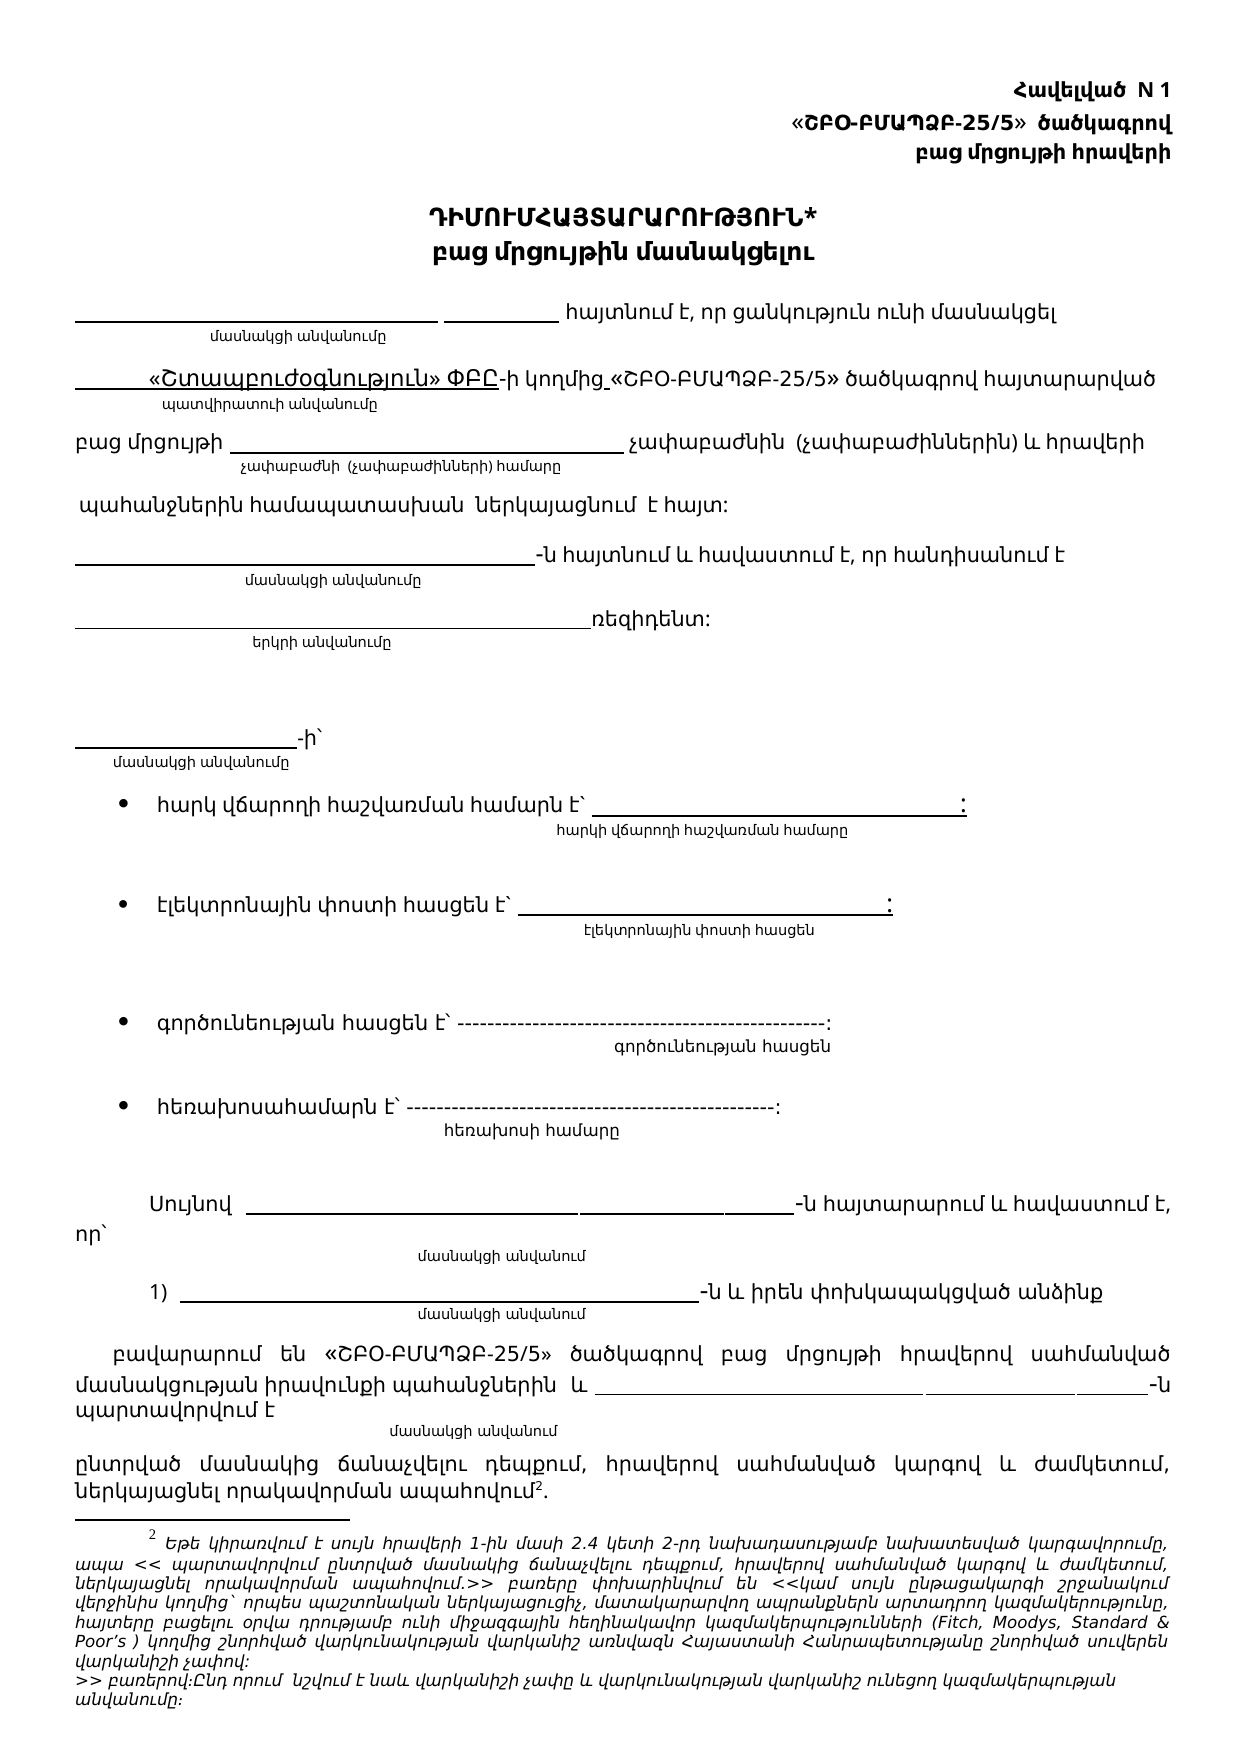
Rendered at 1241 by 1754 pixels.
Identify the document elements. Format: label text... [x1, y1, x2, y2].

text մասնակցի անվանումը [75, 569, 1171, 604]
text մասնակցի անվանում [75, 1306, 1171, 1335]
text Հավելված N 1 [75, 75, 1171, 103]
text չափաբաժնի (չափաբաժինների) համարը [75, 456, 1171, 490]
text -ի՝ [75, 723, 1171, 752]
text գործունեության հասցեն [75, 1036, 1171, 1056]
text հարկի վճարողի հաշվառման համարը [222, 820, 1171, 854]
text հայտնում է, որ ցանկություն ունի մասնակցել [75, 297, 1171, 325]
text հեռախոսի համարը [444, 1121, 1171, 1140]
text պատվիրատուի անվանումը [75, 393, 1171, 427]
text բաց մրցույթի հրավերի [75, 137, 1171, 166]
list գործունեության հասցեն է՝ -------------------------------------------------: [119, 1008, 1171, 1036]
text մասնակցի անվանում [75, 1423, 1171, 1452]
list հեռախոսահամարն է՝ -------------------------------------------------: [119, 1092, 1171, 1121]
text երկրի անվանումը [75, 632, 1171, 666]
text ընտրված մասնակից ճանաչվելու դեպքում, հրավերով սահմանված կարգով և ժամկետում, ներկայացնել որակավորման ապահովում. [75, 1452, 1171, 1505]
text պահանջներին համապատասխան ներկայացնում է հայտ: [75, 490, 1171, 518]
text բավարարում են «ՇԲՕ-ԲՄԱՊՁԲ-25/5» ծածկագրով բաց մրցույթի հրավերով սահմանված մասնակցության իրավունքի պահանջներին և -ն պարտավորվում է [75, 1335, 1171, 1423]
text բաց մրցույթի չափաբաժնին (չափաբաժիններին) և հրավերի [75, 427, 1171, 456]
text Սույնով -ն հայտարարում և հավաստում է, որ՝ [75, 1189, 1171, 1247]
text -ն հայտնում և հավաստում է, որ հանդիսանում է [75, 536, 1171, 569]
text էլեկտրոնային փոստի հասցեն [75, 919, 1171, 953]
list հարկ վճարողի հաշվառման համարն է` : [119, 786, 1171, 820]
text ռեզիդենտ: [75, 604, 1171, 632]
text «ՇԲՕ-ԲՄԱՊՁԲ-25/5» ծածկագրով [104, 103, 1171, 137]
text «Շտապբուժօգնություն» ՓԲԸ-ի կողմից «ՇԲՕ-ԲՄԱՊՁԲ-25/5» ծածկագրով հայտարարված [75, 359, 1171, 393]
list էլեկտրոնային փոստի հասցեն է` : [119, 885, 1171, 919]
text ԴԻՄՈՒՄՀԱՅՏԱՐԱՐՈՒԹՅՈՒՆ* [75, 200, 1171, 234]
text մասնակցի անվանում [75, 1247, 1171, 1277]
text մասնակցի անվանումը [75, 325, 1171, 359]
text մասնակցի անվանումը [75, 752, 1171, 786]
subtitle բաց մրցույթին մասնակցելու [75, 234, 1171, 268]
text 1) -ն և իրեն փոխկապակցված անձինք [75, 1277, 1171, 1306]
